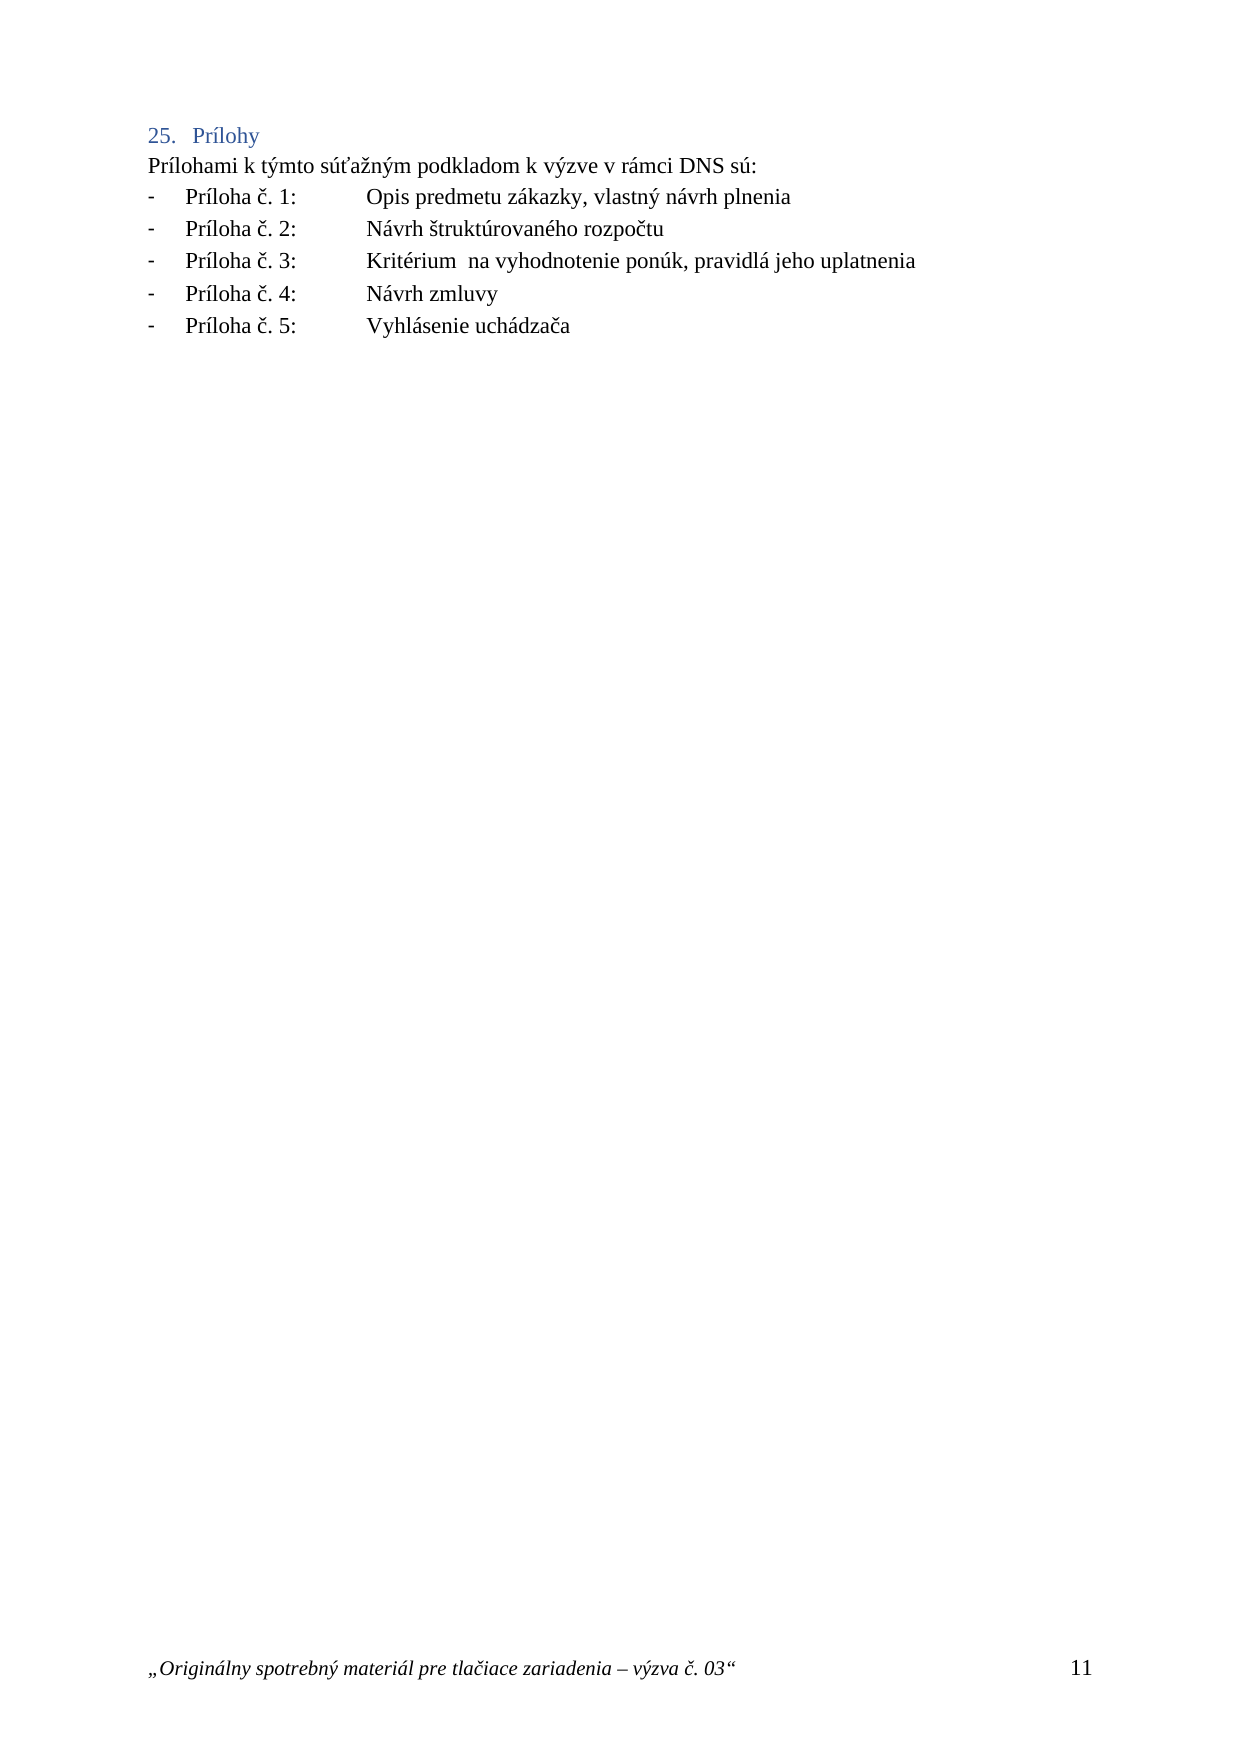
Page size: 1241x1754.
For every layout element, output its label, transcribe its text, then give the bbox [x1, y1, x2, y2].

subtitle Prílohy [148, 122, 1122, 148]
list Príloha č. 1: Opis predmetu zákazky, vlastný návrh plnenia [148, 182, 1122, 210]
list Príloha č. 3: Kritérium na vyhodnotenie ponúk, pravidlá jeho uplatnenia [148, 247, 1122, 274]
list Príloha č. 4: Návrh zmluvy [148, 279, 1122, 307]
list Príloha č. 2: Návrh štruktúrovaného rozpočtu [148, 214, 1122, 242]
list Príloha č. 5: Vyhlásenie uchádzača [148, 311, 1122, 339]
text Prílohami k týmto súťažným podkladom k výzve v rámci DNS sú: [148, 152, 1122, 178]
